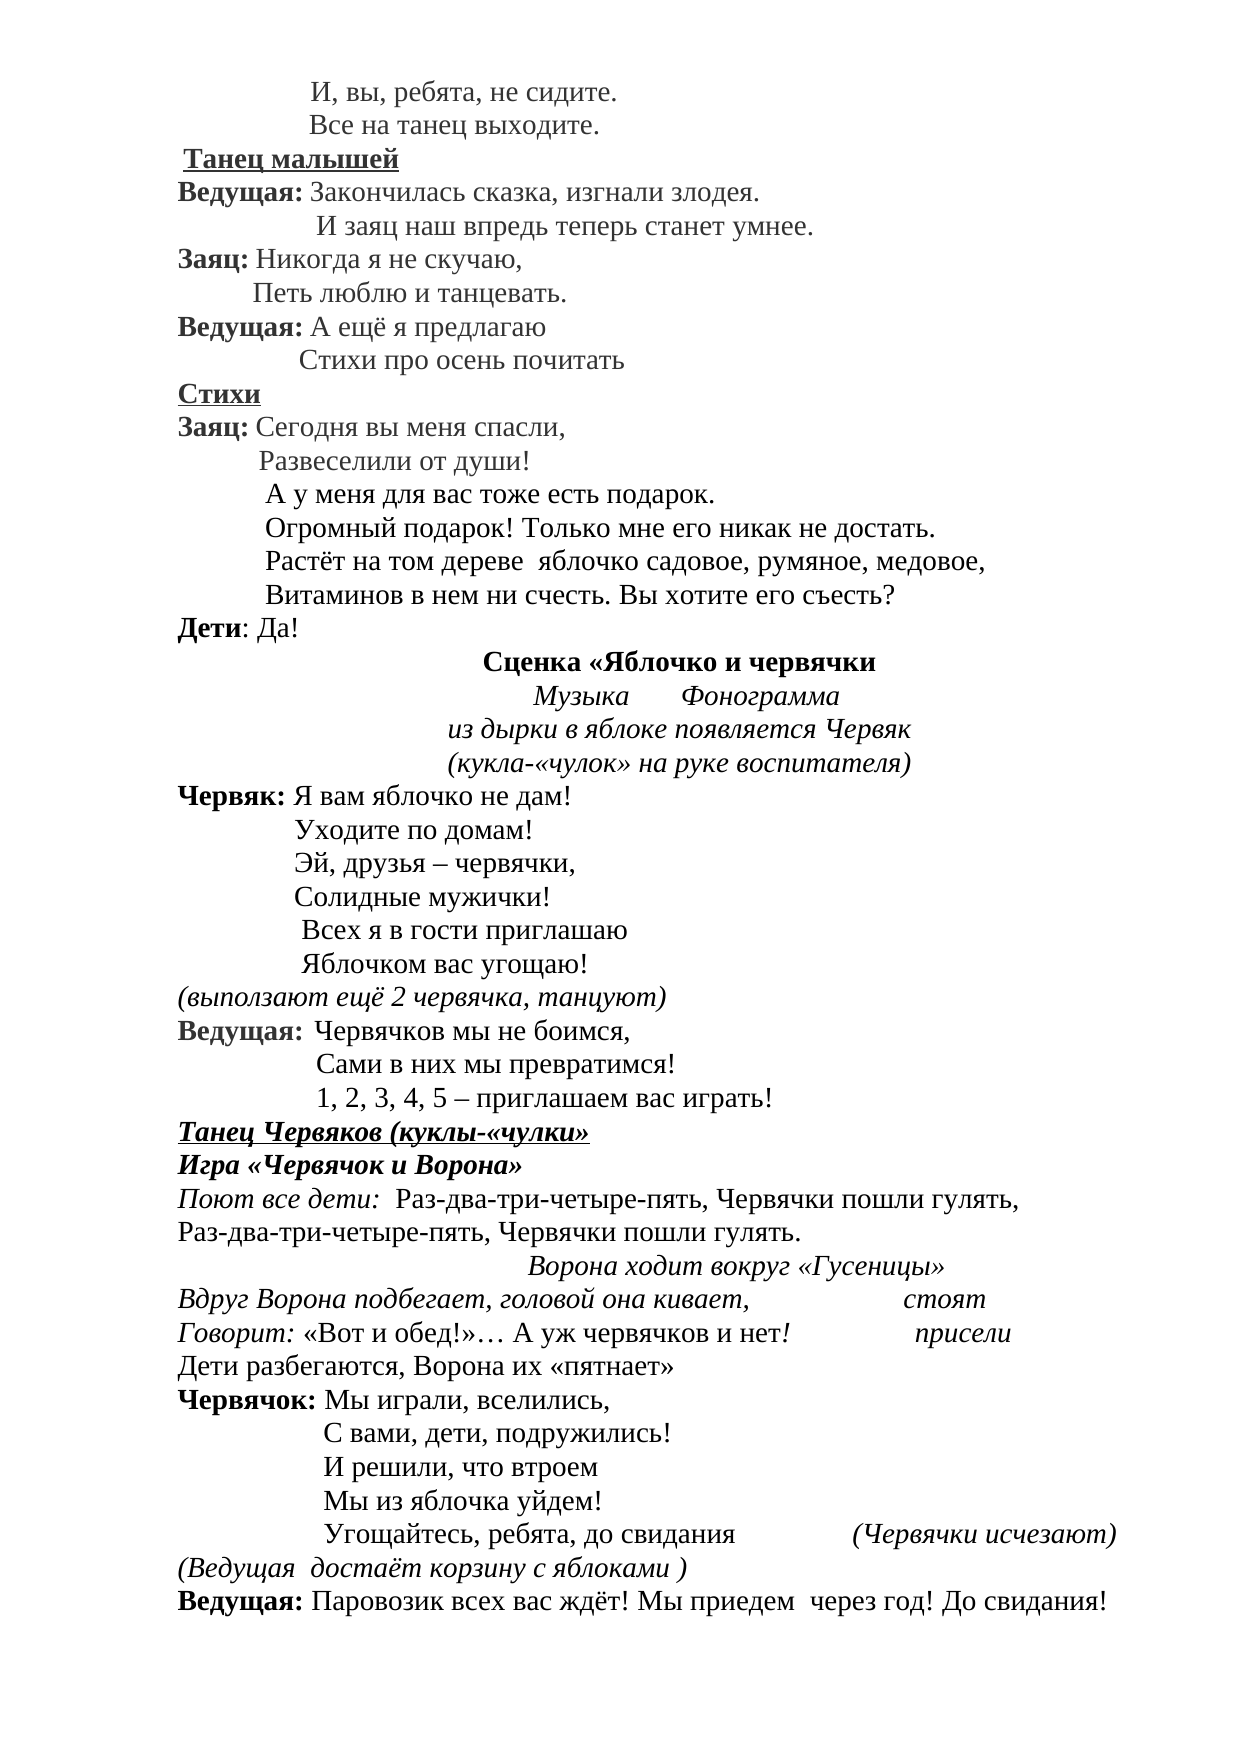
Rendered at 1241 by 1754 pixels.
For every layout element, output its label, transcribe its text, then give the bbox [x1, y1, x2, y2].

text Стихи про осень почитать [177, 342, 1181, 376]
text из дырки в яблоке появляется Червяк [177, 711, 1181, 745]
text Танец малышей [177, 141, 1181, 174]
text Яблочком вас угощаю! [177, 946, 1181, 979]
text Ворона ходит вокруг «Гусеницы» [177, 1248, 1181, 1281]
text Солидные мужички! [177, 879, 1181, 912]
text Дети: Да! [177, 611, 1181, 644]
text Мы из яблочка уйдем! [177, 1483, 1181, 1516]
text А у меня для вас тоже есть подарок. [177, 476, 1181, 510]
text Сценка «Яблочко и червячки [177, 644, 1181, 678]
text Говорит: «Вот и обед!»… А уж червячков и нет! присели [177, 1315, 1181, 1348]
text Заяц: Сегодня вы меня спасли, [177, 409, 1181, 443]
text Уходите по домам! [177, 812, 1181, 845]
text Вдруг Ворона подбегает, головой она кивает, стоят [177, 1281, 1181, 1315]
text Дети разбегаются, Ворона их «пятнает» [177, 1348, 1181, 1382]
text Растёт на том дереве яблочко садовое, румяное, медовое, [177, 543, 1181, 577]
text Сами в них мы превратимся! [177, 1047, 1181, 1080]
text Ведущая: Закончилась сказка, изгнали злодея. [177, 174, 1181, 208]
text Поют все дети: Раз-два-три-четыре-пять, Червячки пошли гулять, Раз-два-три-четыре-пять, Червячки пошли гулять. [177, 1181, 1181, 1248]
text И, вы, ребята, не сидите. [177, 74, 1181, 107]
text Огромный подарок! Только мне его никак не достать. [177, 510, 1181, 543]
text Витаминов в нем ни счесть. Вы хотите его съесть? [177, 577, 1181, 611]
text Червячок: Мы играли, вселились, [177, 1382, 1181, 1416]
text Петь люблю и танцевать. [177, 275, 1181, 309]
text С вами, дети, подружились! [177, 1416, 1181, 1449]
text И заяц наш впредь теперь станет умнее. [177, 208, 1181, 242]
text (выползают ещё 2 червячка, танцуют) [177, 979, 1181, 1013]
text Стихи [177, 376, 1181, 409]
text Ведущая: А ещё я предлагаю [177, 309, 1181, 342]
text Всех я в гости приглашаю [177, 912, 1181, 946]
text Развеселили от души! [177, 443, 1181, 476]
text (кукла-«чулок» на руке воспитателя) [177, 745, 1181, 778]
text (Ведущая достаёт корзину с яблоками ) [177, 1550, 1181, 1583]
text И решили, что втроем [177, 1449, 1181, 1483]
text Эй, друзья – червячки, [177, 845, 1181, 879]
text Червяк: Я вам яблочко не дам! [177, 778, 1181, 812]
text Игра «Червячок и Ворона» [177, 1147, 1181, 1181]
text Ведущая: Червячков мы не боимся, [177, 1013, 1181, 1047]
text Музыка Фонограмма [177, 678, 1181, 711]
text Угощайтесь, ребята, до свидания (Червячки исчезают) [177, 1516, 1181, 1550]
text Ведущая: Паровозик всех вас ждёт! Мы приедем через год! До свидания! [177, 1583, 1181, 1617]
text Все на танец выходите. [177, 107, 1181, 141]
text Танец Червяков (куклы-«чулки» [177, 1114, 1181, 1147]
text 1, 2, 3, 4, 5 – приглашаем вас играть! [177, 1080, 1181, 1114]
text Заяц: Никогда я не скучаю, [177, 242, 1181, 275]
